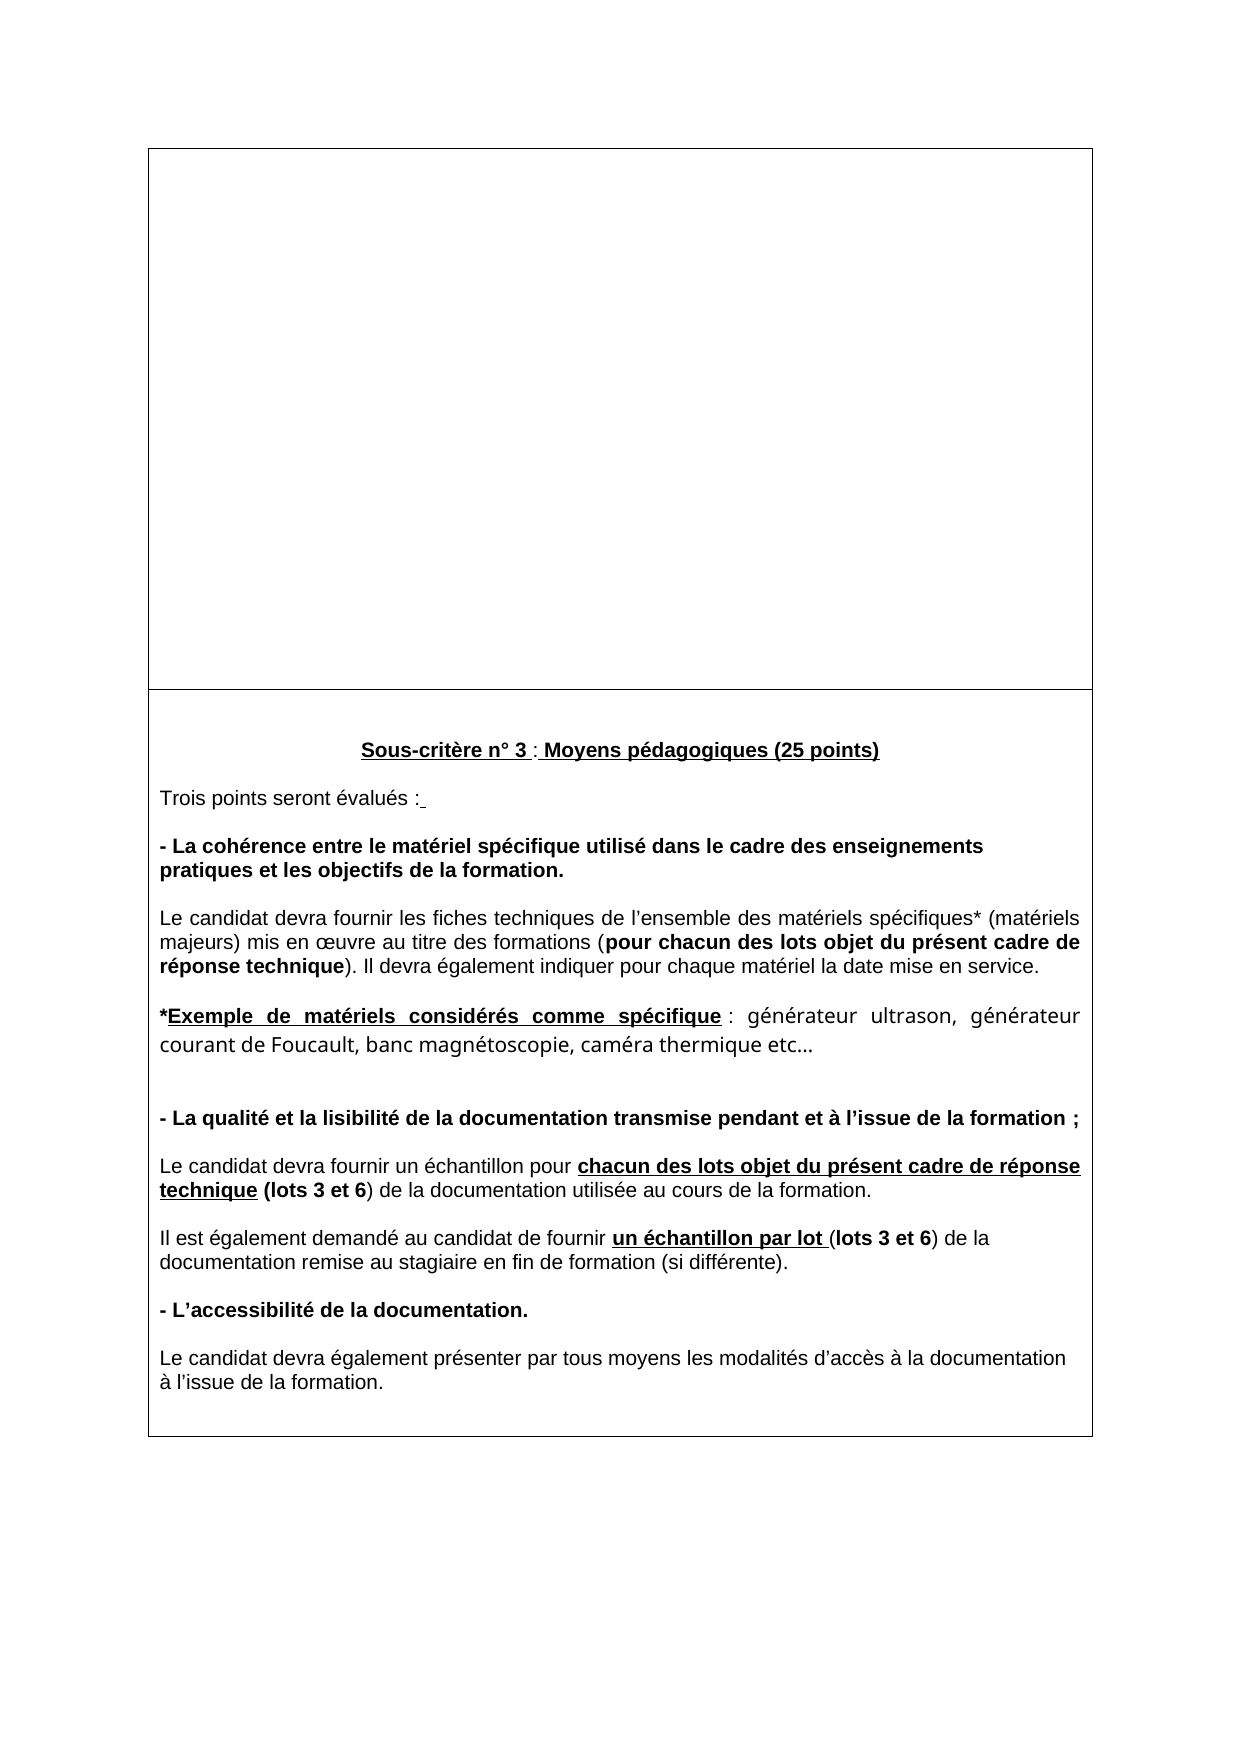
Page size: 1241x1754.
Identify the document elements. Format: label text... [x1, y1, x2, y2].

table_cell [149, 149, 1092, 689]
table_cell Sous-critère n° 3 : Moyens pédagogiques (25 points) Trois points seront évalués : - La cohérence entre le matériel spécifique utilisé dans le cadre des enseignements pratiques et les objectifs de la formation. Le candidat devra fournir les fiches techniques de l’ensemble des matériels spécifiques* (matériels majeurs) mis en œuvre au titre des formations (pour chacun des lots objet du présent cadre de réponse technique). Il devra également indiquer pour chaque matériel la date mise en service. *Exemple de matériels considérés comme spécifique : générateur ultrason, générateur courant de Foucault, banc magnétoscopie, caméra thermique etc… - La qualité et la lisibilité de la documentation transmise pendant et à l’issue de la formation ; Le candidat devra fournir un échantillon pour chacun des lots objet du présent cadre de réponse technique (lots 3 et 6) de la documentation utilisée au cours de la formation. Il est également demandé au candidat de fournir un échantillon par lot (lots 3 et 6) de la documentation remise au stagiaire en fin de formation (si différente). - L’accessibilité de la documentation. Le candidat devra également présenter par tous moyens les modalités d’accès à la documentation à l’issue de la formation. [149, 690, 1092, 1436]
